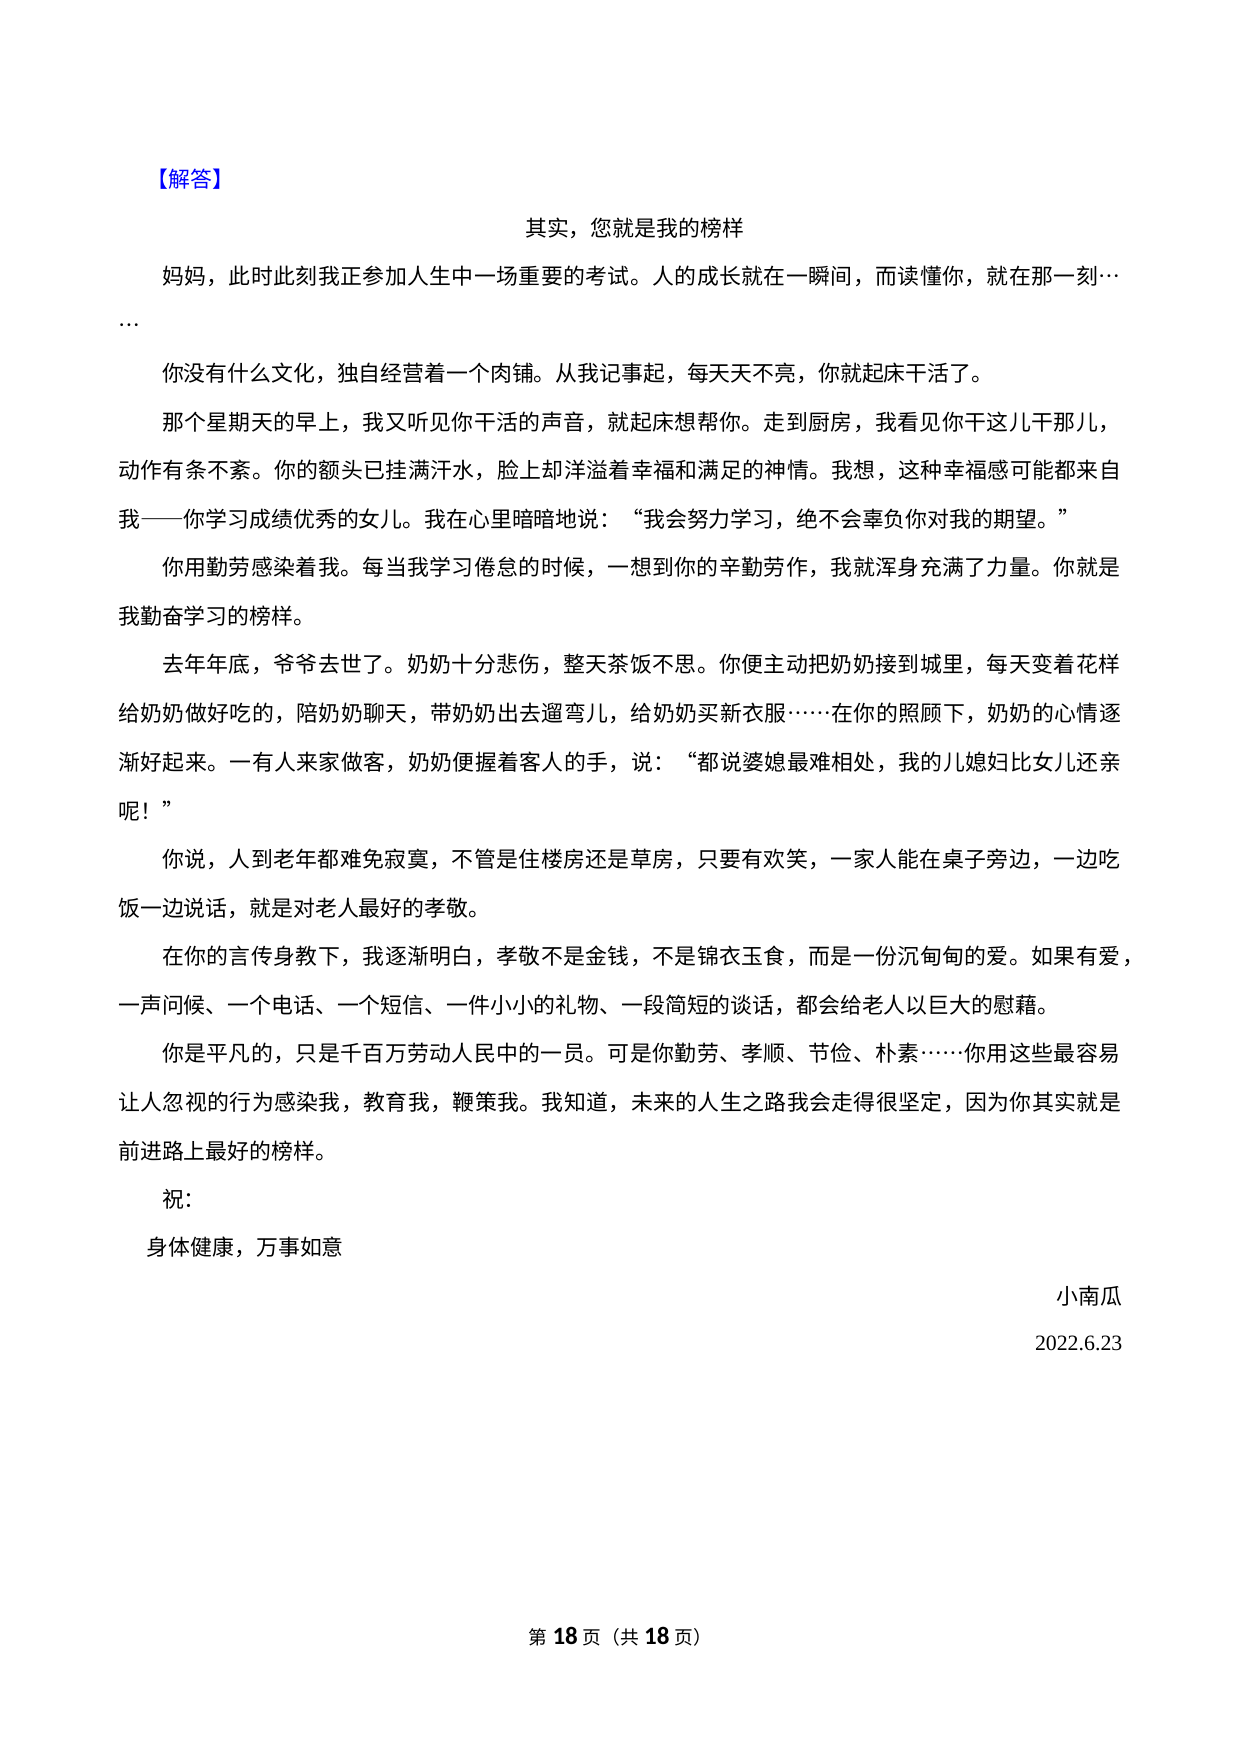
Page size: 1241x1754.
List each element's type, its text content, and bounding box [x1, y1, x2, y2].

text 【解答】 [147, 162, 1122, 194]
text 妈妈，此时此刻我正参加人生中一场重要的考试。人的成长就在一瞬间，而读懂你，就在那一刻…… [118, 259, 1122, 340]
text 去年年底，爷爷去世了。奶奶十分悲伤，整天茶饭不思。你便主动把奶奶接到城里，每天变着花样给奶奶做好吃的，陪奶奶聊天，带奶奶出去遛弯儿，给奶奶买新衣服……在你的照顾下，奶奶的心情逐渐好起来。一有人来家做客，奶奶便握着客人的手，说：“都说婆媳最难相处，我的儿媳妇比女儿还亲呢！” [118, 647, 1122, 826]
text 在你的言传身教下，我逐渐明白，孝敬不是金钱，不是锦衣玉食，而是一份沉甸甸的爱。如果有爱，一声问候、一个电话、一个短信、一件小小的礼物、一段简短的谈话，都会给老人以巨大的慰藉。 [118, 939, 1122, 1020]
text 身体健康，万事如意 [147, 1230, 1122, 1262]
text 其实，您就是我的榜样 [147, 210, 1122, 243]
text 小南瓜 [147, 1278, 1122, 1311]
text 你说，人到老年都难免寂寞，不管是住楼房还是草房，只要有欢笑，一家人能在桌子旁边，一边吃饭一边说话，就是对老人最好的孝敬。 [118, 842, 1122, 923]
text 你用勤劳感染着我。每当我学习倦怠的时候，一想到你的辛勤劳作，我就浑身充满了力量。你就是我勤奋学习的榜样。 [118, 550, 1122, 631]
text 2022.6.23 [147, 1327, 1122, 1359]
text 祝： [118, 1182, 1122, 1214]
text 你没有什么文化，独自经营着一个肉铺。从我记事起，每天天不亮，你就起床干活了。 [118, 356, 1122, 388]
text 你是平凡的，只是千百万劳动人民中的一员。可是你勤劳、孝顺、节俭、朴素……你用这些最容易让人忽视的行为感染我，教育我，鞭策我。我知道，未来的人生之路我会走得很坚定，因为你其实就是前进路上最好的榜样。 [118, 1036, 1122, 1166]
text 那个星期天的早上，我又听见你干活的声音，就起床想帮你。走到厨房，我看见你干这儿干那儿，动作有条不紊。你的额头已挂满汗水，脸上却洋溢着幸福和满足的神情。我想，这种幸福感可能都来自我——你学习成绩优秀的女儿。我在心里暗暗地说：“我会努力学习，绝不会辜负你对我的期望。” [118, 404, 1122, 534]
